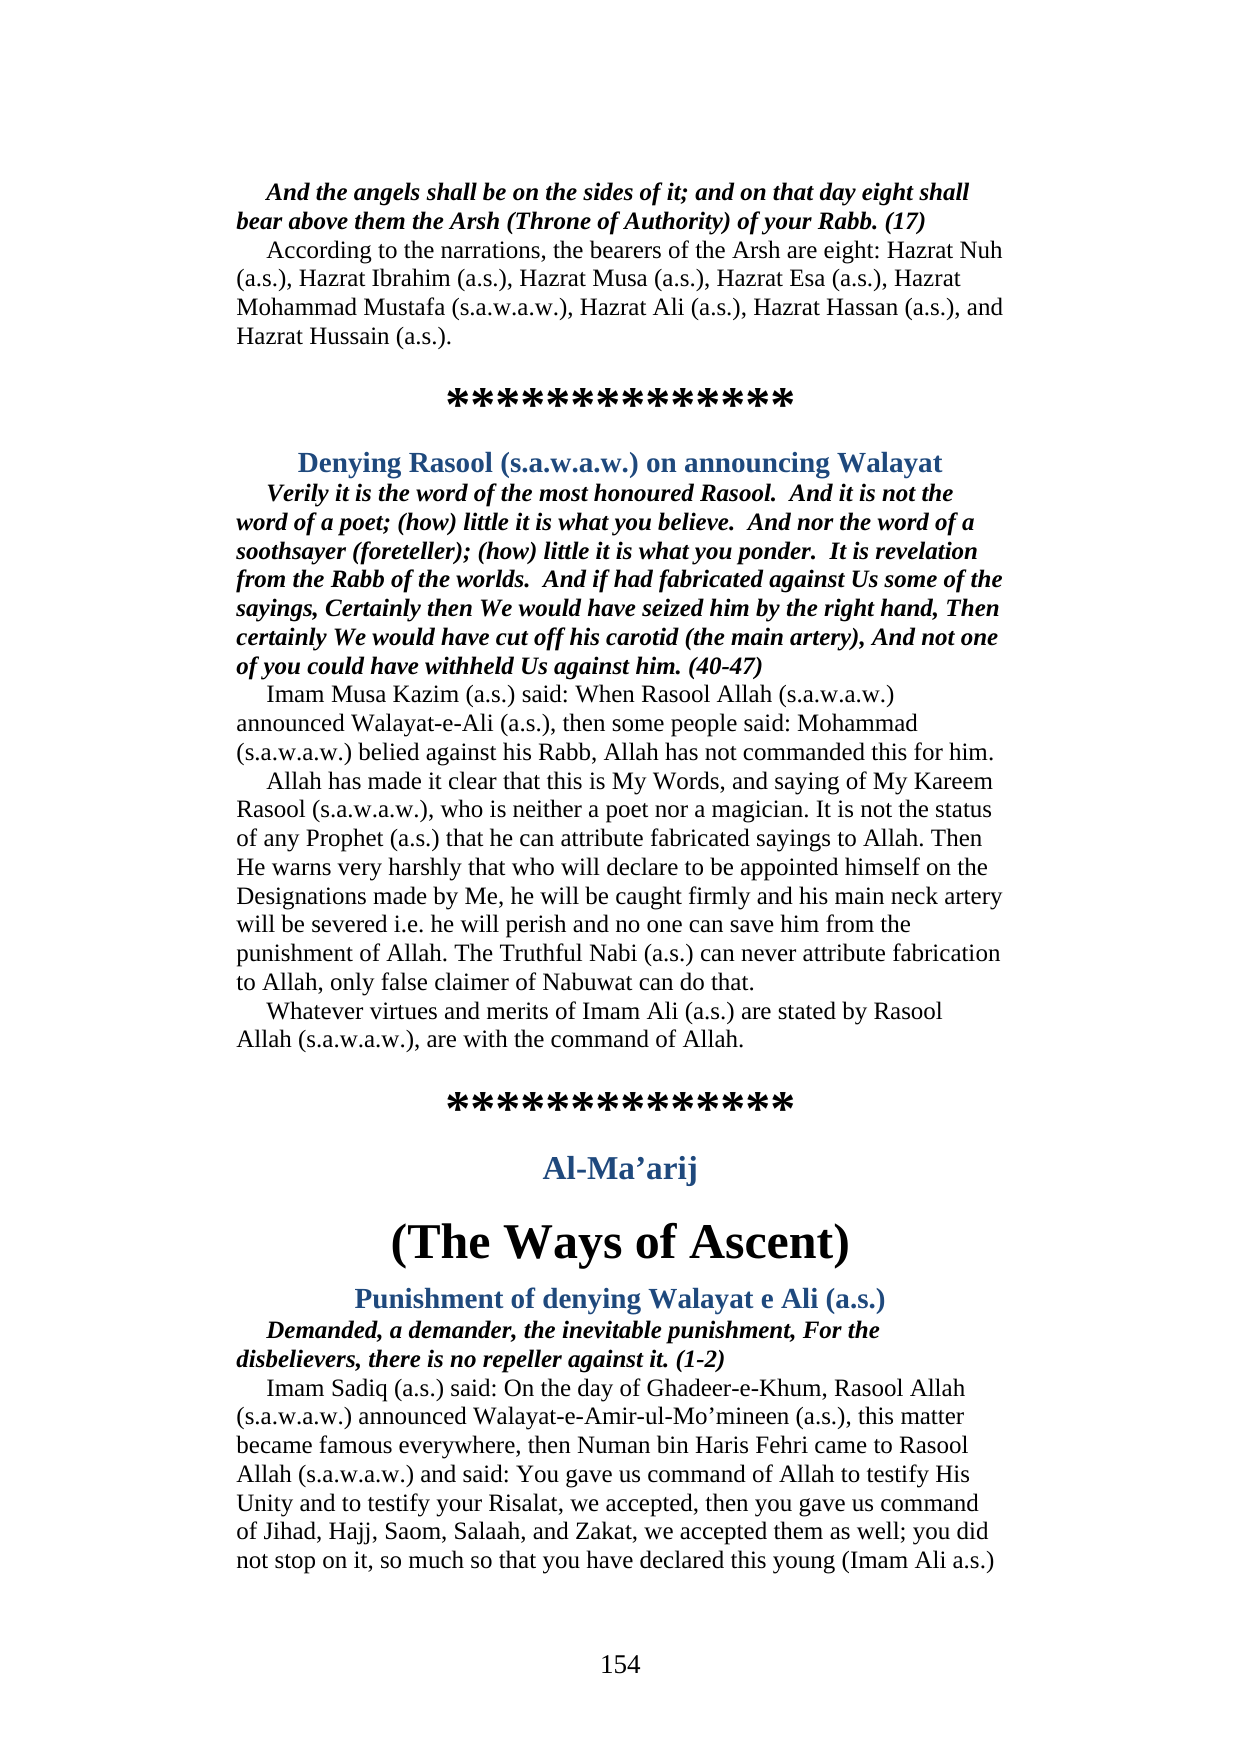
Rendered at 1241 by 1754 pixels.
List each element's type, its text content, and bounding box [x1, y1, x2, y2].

text ************** [236, 375, 1004, 432]
text Demanded, a demander, the inevitable punishment, For the disbelievers, there is no repeller against it. (1-2) [236, 1315, 1004, 1373]
text Verily it is the word of the most honoured Rasool. And it is not the word of a poet; (how) little it is what you believe. And nor the word of a soothsayer (foreteller); (how) little it is what you ponder. It is revelation from the Rabb of the worlds. And if had fabricated against Us some of the sayings, Certainly then We would have seized him by the right hand, Then certainly We would have cut off his carotid (the main artery), And not one of you could have withheld Us against him. (40-47) [236, 478, 1004, 679]
text Imam Musa Kazim (a.s.) said: When Rasool Allah (s.a.w.a.w.) announced Walayat-e-Ali (a.s.), then some people said: Mohammad (s.a.w.a.w.) belied against his Rabb, Allah has not commanded this for him. [236, 679, 1004, 766]
text Whatever virtues and merits of Imam Ali (a.s.) are stated by Rasool Allah (s.a.w.a.w.), are with the command of Allah. [236, 996, 1004, 1053]
text According to the narrations, the bearers of the Arsh are eight: Hazrat Nuh (a.s.), Hazrat Ibrahim (a.s.), Hazrat Musa (a.s.), Hazrat Esa (a.s.), Hazrat Mohammad Mustafa (s.a.w.a.w.), Hazrat Ali (a.s.), Hazrat Hassan (a.s.), and Hazrat Hussain (a.s.). [236, 235, 1004, 350]
text Allah has made it clear that this is My Words, and saying of My Kareem Rasool (s.a.w.a.w.), who is neither a poet nor a magician. It is not the status of any Prophet (a.s.) that he can attribute fabricated sayings to Allah. Then He warns very harshly that who will declare to be appointed himself on the Designations made by Me, he will be caught firmly and his main neck artery will be severed i.e. he will perish and no one can save him from the punishment of Allah. The Truthful Nabi (a.s.) can never attribute fabrication to Allah, only false claimer of Nabuwat can do that. [236, 766, 1004, 996]
text ************** [236, 1078, 1004, 1136]
subtitle Denying Rasool (s.a.w.a.w.) on announcing Walayat [236, 445, 1004, 478]
text And the angels shall be on the sides of it; and on that day eight shall bear above them the Arsh (Throne of Authority) of your Rabb. (17) [236, 177, 1004, 235]
subtitle Al-Ma’arij [236, 1148, 1004, 1187]
subtitle Punishment of denying Walayat e (a.s.) [236, 1282, 1004, 1315]
text (The Ways of Ascent) [236, 1212, 1004, 1269]
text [236, 1373, 1004, 1574]
